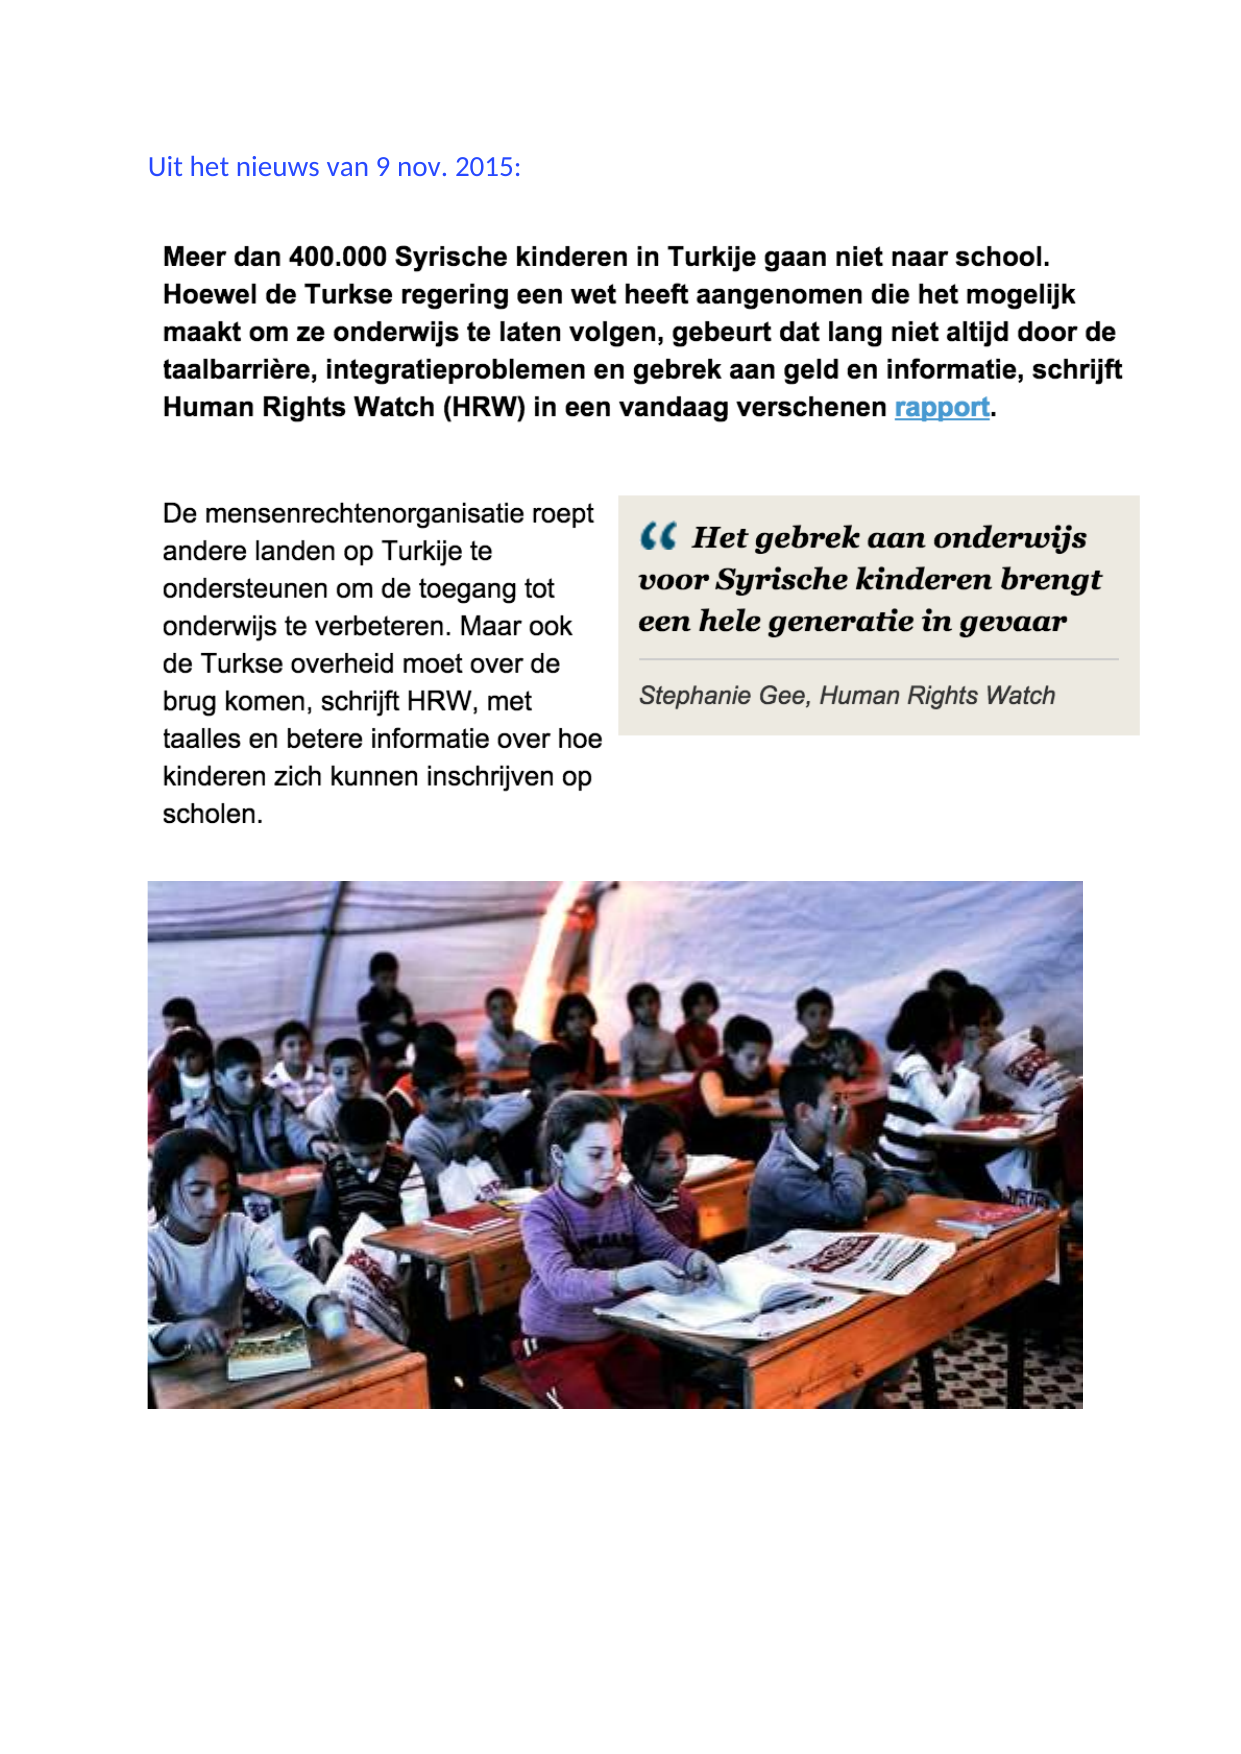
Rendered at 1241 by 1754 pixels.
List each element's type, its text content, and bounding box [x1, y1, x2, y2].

text Uit het nieuws van 9 nov. 2015: [148, 148, 1093, 183]
picture [147, 881, 1083, 1409]
picture [147, 218, 1144, 846]
